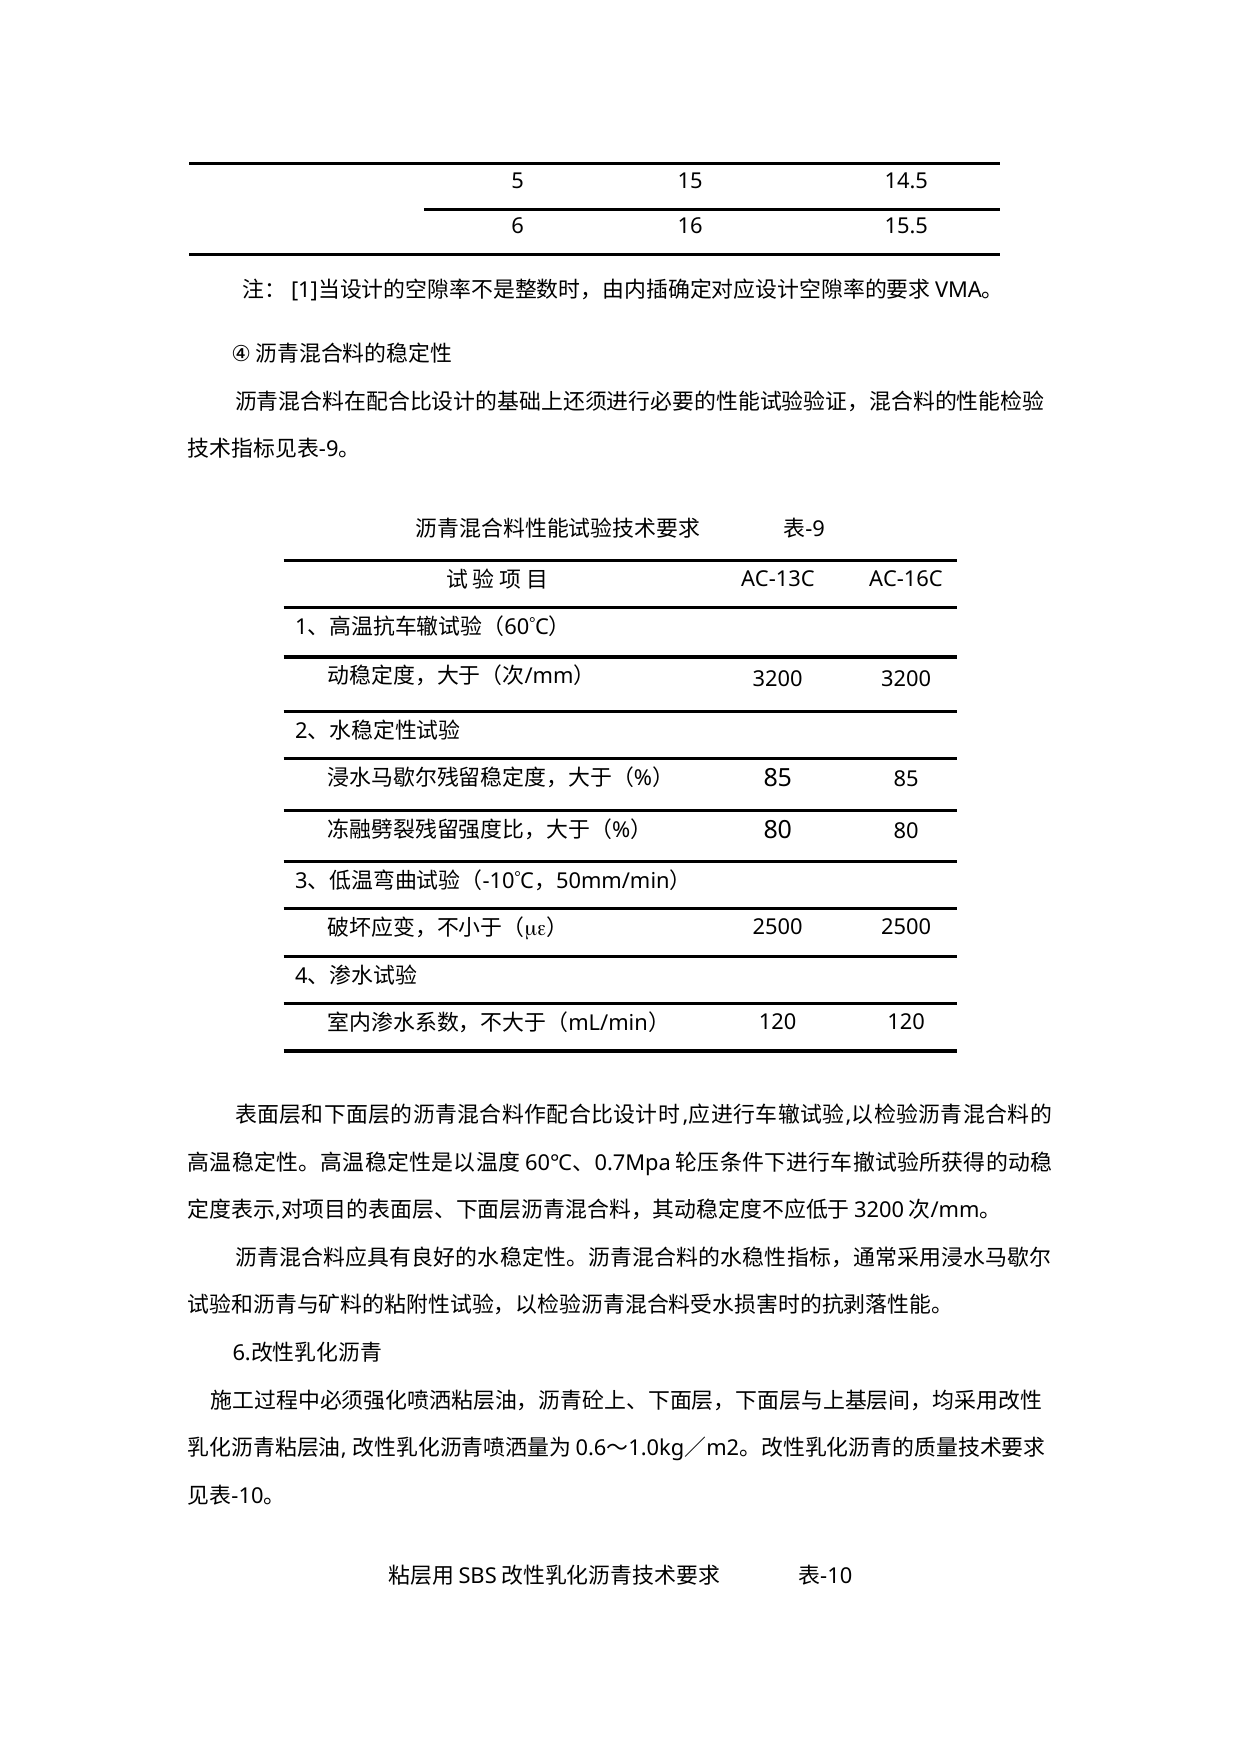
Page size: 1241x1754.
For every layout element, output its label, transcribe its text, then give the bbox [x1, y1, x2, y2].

table_cell 冻融劈裂残留强度比，大于（%） [284, 812, 700, 860]
table_cell 破坏应变，不小于（） [284, 910, 700, 954]
table_cell 5 [424, 165, 601, 207]
table_cell 16 [601, 211, 808, 253]
text 沥青混合料应具有良好的水稳定性。沥青混合料的水稳性指标，通常采用浸水马歇尔试验和沥青与矿料的粘附性试验，以检验沥青混合料受水损害时的抗剥落性能。 [187, 1240, 1053, 1319]
table_cell 85 [845, 760, 957, 808]
table_cell 3200 [700, 659, 844, 709]
table_header 试 验 项 目 [284, 562, 700, 606]
table_cell 3、低温弯曲试验（-10C，50mm/min） [284, 863, 957, 907]
text 粘层用SBS改性乳化沥青技术要求 表-10 [187, 1558, 1053, 1589]
text 注： [1]当设计的空隙率不是整数时，由内插确定对应设计空隙率的要求VMA。 [187, 272, 1063, 304]
table_cell 2500 [845, 910, 957, 954]
text 沥青混合料性能试验技术要求 表-9 [187, 511, 1053, 543]
table_header AC-16C [845, 562, 957, 606]
table_cell 80 [700, 812, 844, 860]
table_cell 6 [424, 211, 601, 253]
text 6.改性乳化沥青 [187, 1335, 1053, 1367]
text ④沥青混合料的稳定性 [187, 336, 1053, 368]
table_cell 2、水稳定性试验 [284, 713, 957, 757]
table_cell 80 [845, 812, 957, 860]
table_cell 15 [601, 165, 808, 207]
table_cell 4、渗水试验 [284, 958, 957, 1002]
table_cell 动稳定度，大于（次/mm） [284, 659, 700, 709]
table_cell 3200 [845, 659, 957, 709]
table_cell 120 [845, 1005, 957, 1049]
table_cell 室内渗水系数，不大于（mL/min） [284, 1005, 700, 1049]
table_cell 14.5 [808, 165, 1000, 207]
table_cell 浸水马歇尔残留稳定度，大于（%） [284, 760, 700, 808]
table_cell 85 [700, 760, 844, 808]
table_cell 15.5 [808, 211, 1000, 253]
table_cell 120 [700, 1005, 844, 1049]
table_header AC-13C [700, 562, 844, 606]
table_cell 1、高温抗车辙试验（60C） [284, 609, 957, 655]
text 沥青混合料在配合比设计的基础上还须进行必要的性能试验验证，混合料的性能检验技术指标见表-9。 [187, 384, 1053, 463]
text 表面层和下面层的沥青混合料作配合比设计时,应进行车辙试验,以检验沥青混合料的高温稳定性。高温稳定性是以温度60℃、0.7Mpa轮压条件下进行车撤试验所获得的动稳定度表示,对项目的表面层、下面层沥青混合料，其动稳定度不应低于3200次/mm。 [187, 1097, 1053, 1224]
table_cell 2500 [700, 910, 844, 954]
text 施工过程中必须强化喷洒粘层油，沥青砼上、下面层，下面层与上基层间，均采用改性乳化沥青粘层油, 改性乳化沥青喷洒量为0.6～1.0kg／m2。改性乳化沥青的质量技术要求见表-10。 [187, 1383, 1053, 1509]
